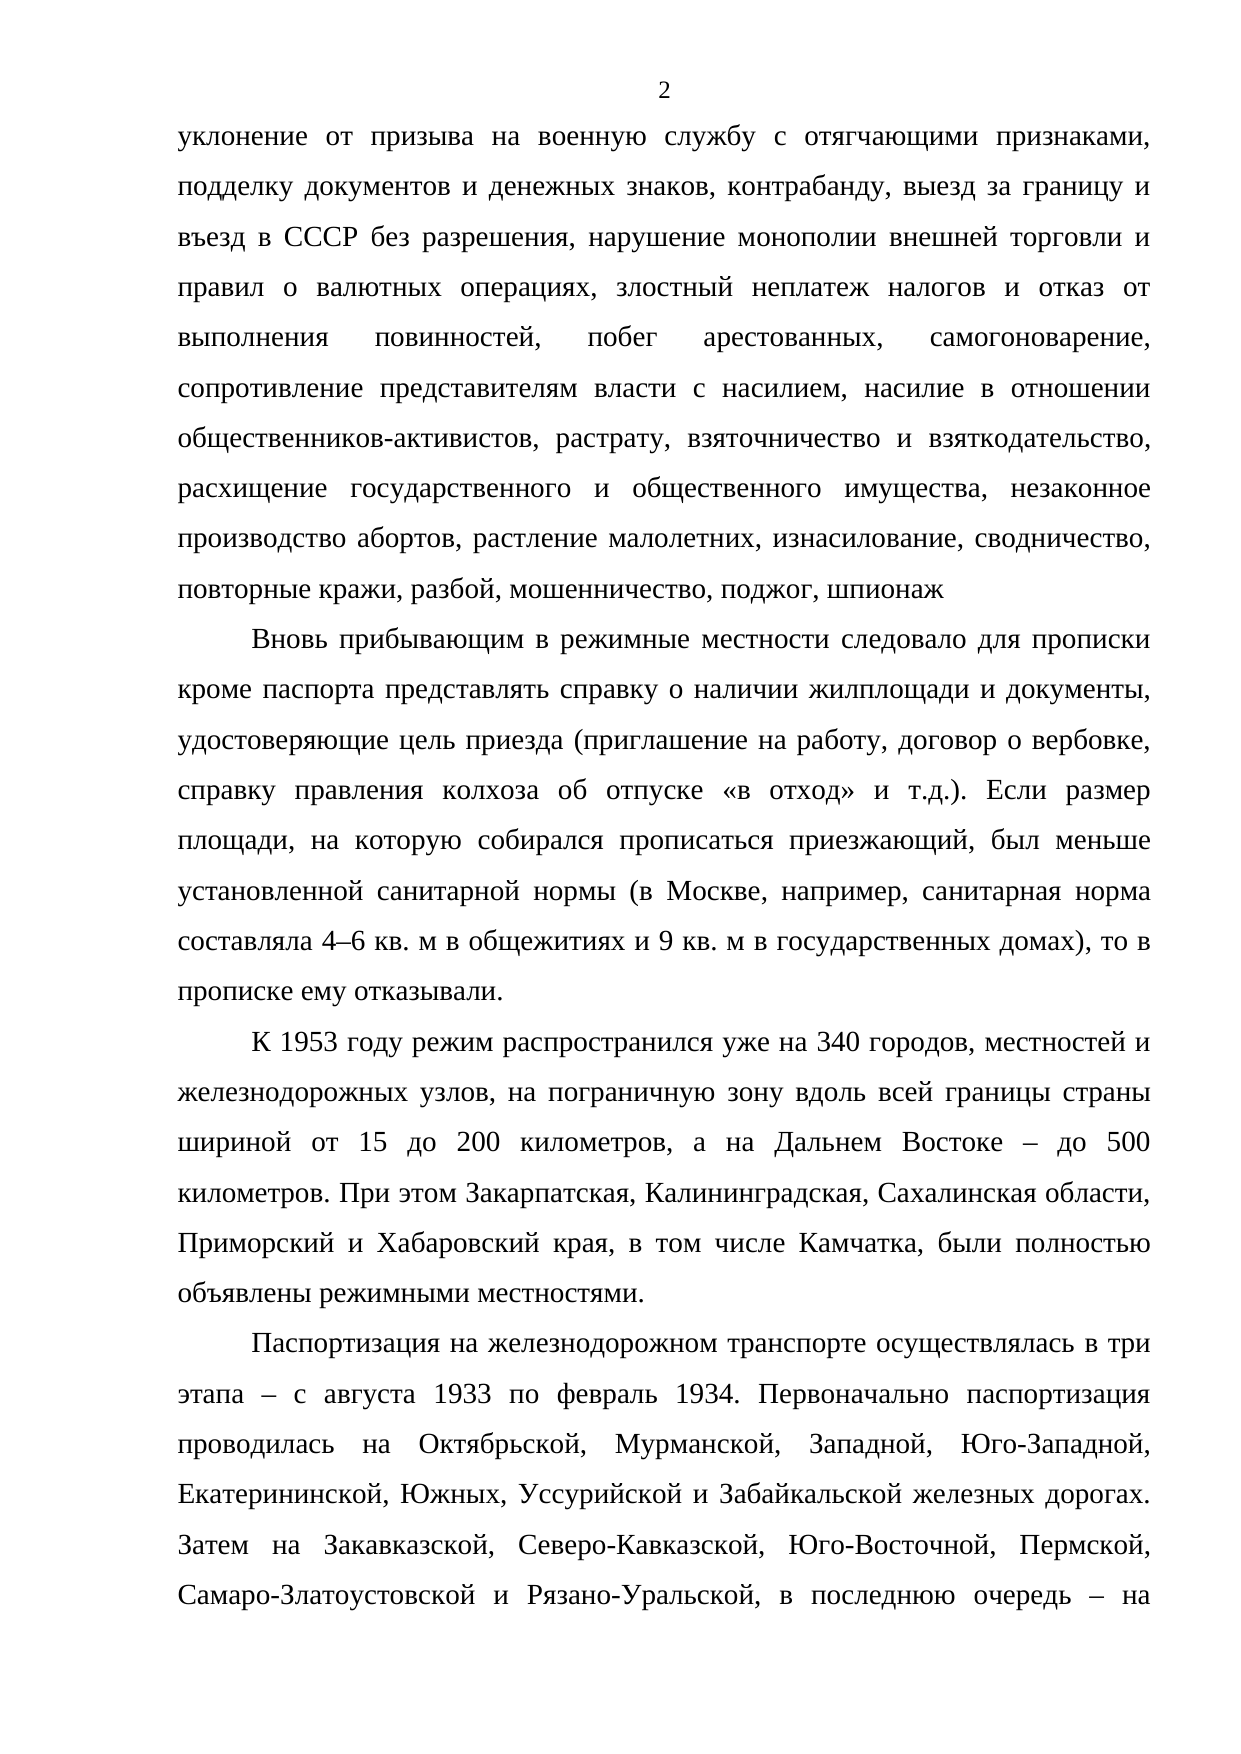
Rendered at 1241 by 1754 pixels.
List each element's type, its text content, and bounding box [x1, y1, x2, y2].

text Вновь прибывающим в режимные местности следовало для прописки кроме паспорта представлять справку о наличии жилплощади и документы, удостоверяющие цель приезда (приглашение на работу, договор о вербовке, справку правления колхоза об отпуске «в отход» и т.д.). Если размер площади, на которую собирался прописаться приезжающий, был меньше установленной санитарной нормы (в Москве, например, санитарная норма составляла 4–6 кв. м в общежитиях и 9 кв. м в государственных домах), то в прописке ему отказывали. [177, 621, 1152, 1007]
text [177, 1326, 1152, 1611]
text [177, 118, 1152, 604]
text К 1953 году режим распространился уже на 340 городов, местностей и железнодорожных узлов, на пограничную зону вдоль всей границы страны шириной от 15 до 200 километров, а на Дальнем Востоке – до 500 километров. При этом Закарпатская, Калининградская, Сахалинская области, Приморский и Хабаровский края, в том числе Камчатка, были полностью объявлены режимными местностями. [177, 1024, 1152, 1309]
